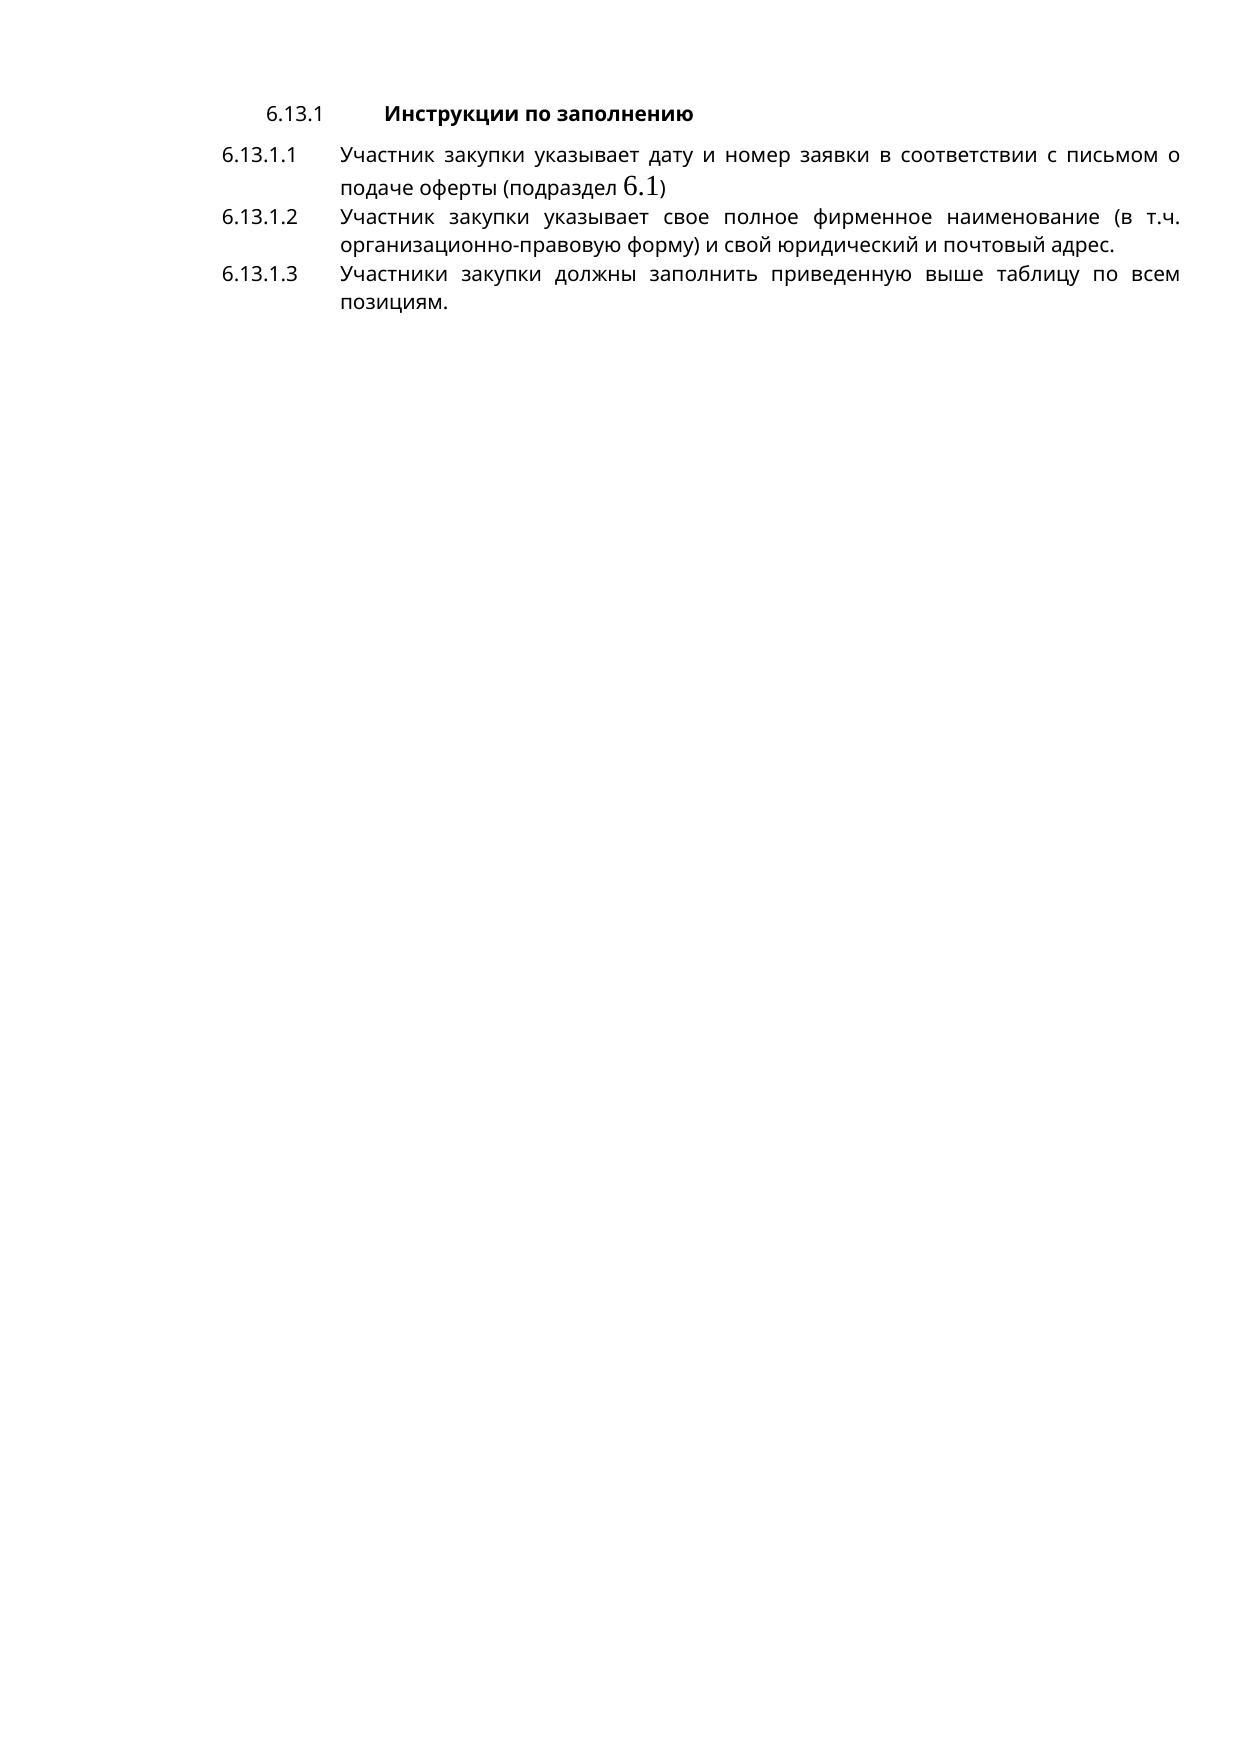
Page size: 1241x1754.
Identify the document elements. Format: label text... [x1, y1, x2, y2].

list Участник закупки указывает свое полное фирменное наименование (в т.ч. организационно-правовую форму) и свой юридический и почтовый адрес. [222, 202, 1181, 259]
list Участники закупки должны заполнить приведенную выше таблицу по всем позициям. [222, 259, 1181, 316]
list Участник закупки указывает дату и номер заявки в соответствии с письмом о подаче оферты (подраздел 6.1) [222, 140, 1181, 202]
list Инструкции по заполнению [266, 99, 1181, 127]
